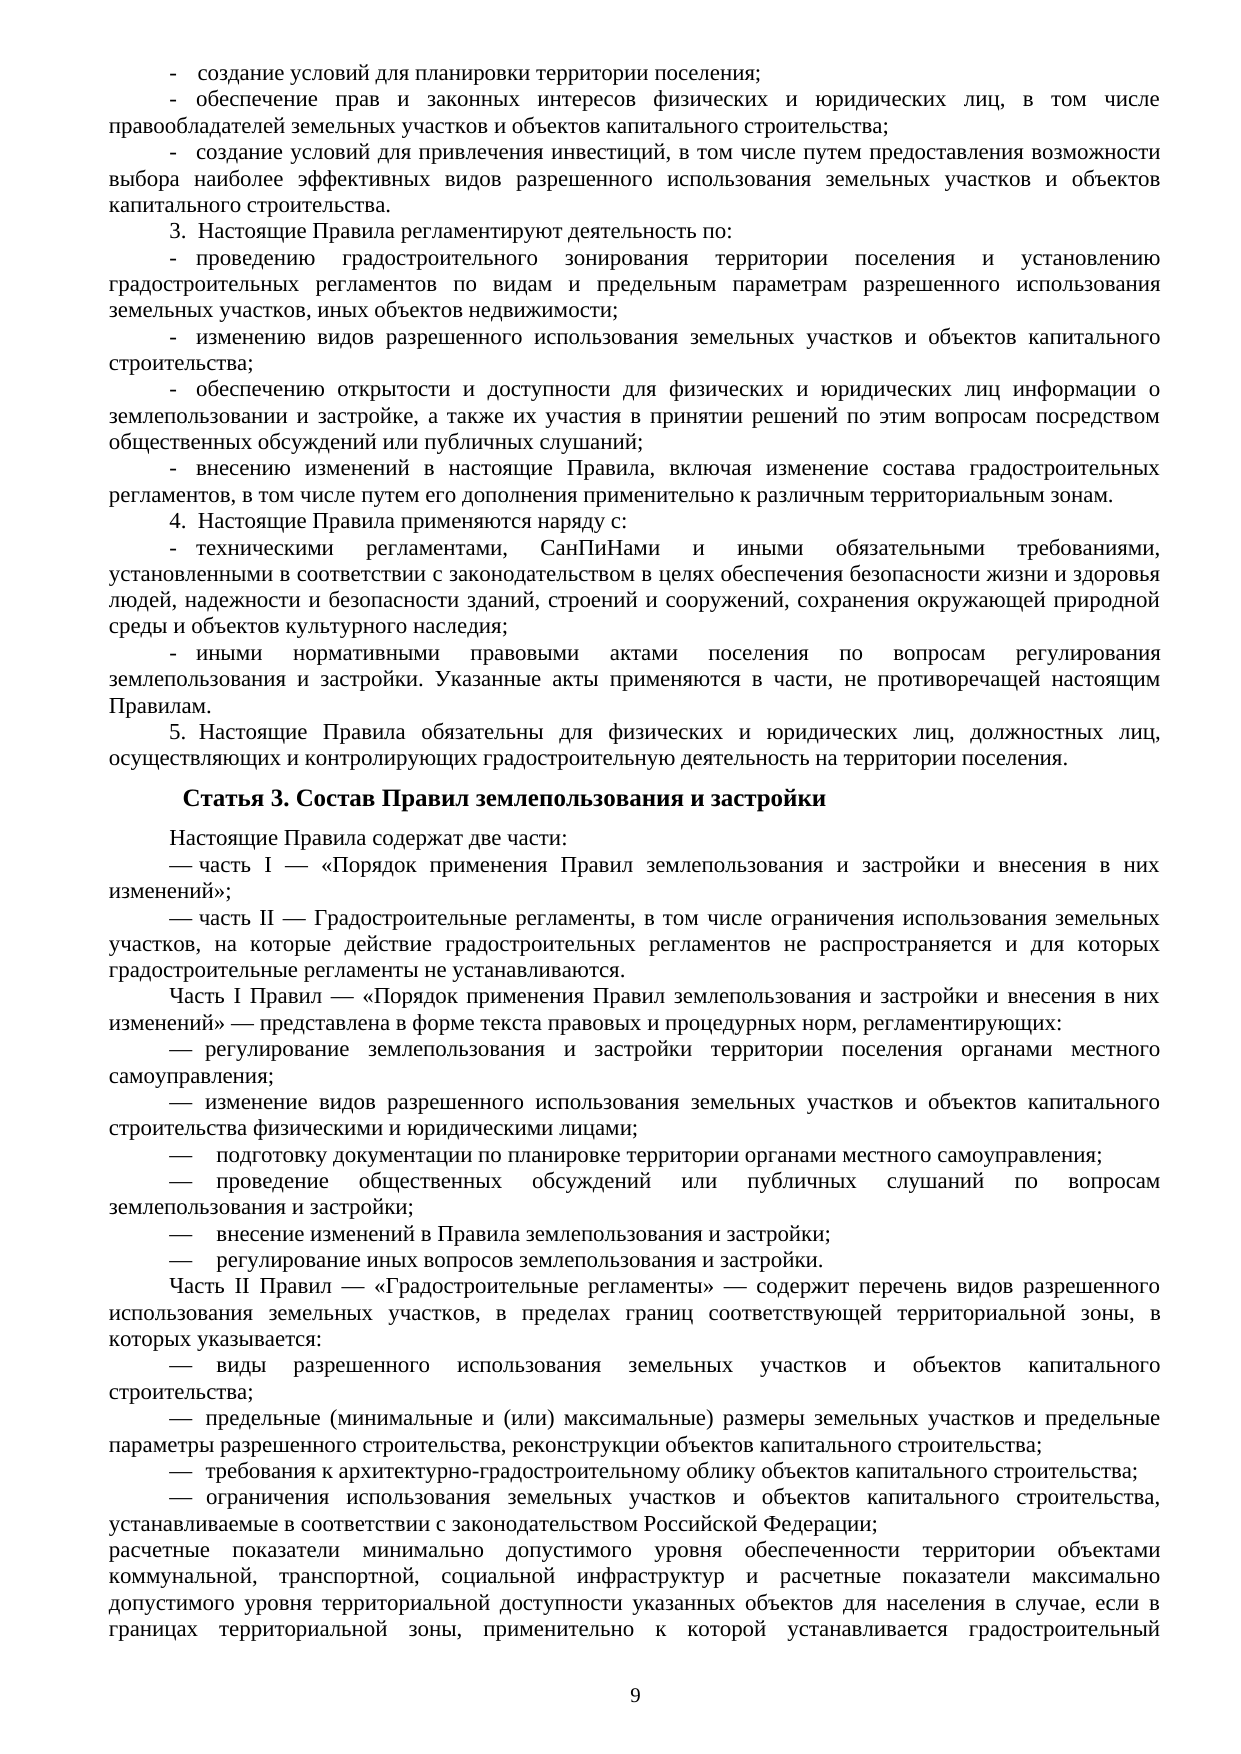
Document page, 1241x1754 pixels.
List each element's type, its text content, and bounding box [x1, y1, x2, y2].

list требования к архитектурно-градостроительному облику объектов капитального строительства; [109, 1457, 1162, 1483]
list изменение видов разрешенного использования земельных участков и объектов капитального строительства физическими и юридическими лицами; [109, 1088, 1162, 1141]
list создание условий для привлечения инвестиций, в том числе путем предоставления возможности выбора наиболее эффективных видов разрешенного использования земельных участков и объектов капитального строительства. [109, 138, 1162, 217]
text Статья 3. Состав Правил землепользования и застройки [109, 783, 1162, 812]
list подготовку документации по планировке территории органами местного самоуправления; [109, 1141, 1162, 1167]
list проведению градостроительного зонирования территории поселения и установлению градостроительных регламентов по видам и предельным параметрам разрешенного использования земельных участков, иных объектов недвижимости; [109, 244, 1162, 323]
list ограничения использования земельных участков и объектов капитального строительства, устанавливаемые в соответствии с законодательством Российской Федерации; [109, 1483, 1162, 1536]
text Часть II Правил — «Градостроительные регламенты» — содержит перечень видов разрешенного использования земельных участков, в пределах границ соответствующей территориальной зоны, в которых указывается: [109, 1272, 1162, 1352]
list регулирование иных вопросов землепользования и застройки. [109, 1246, 1162, 1272]
list Настоящие Правила регламентируют деятельность по: [109, 217, 1162, 244]
list Настоящие Правила обязательны для физических и юридических лиц, должностных лиц, осуществляющих и контролирующих градостроительную деятельность на территории поселения. [109, 718, 1162, 771]
list обеспечение прав и законных интересов физических и юридических лиц, в том числе правообладателей земельных участков и объектов капитального строительства; [109, 86, 1162, 138]
list иными нормативными правовыми актами поселения по вопросам регулирования землепользования и застройки. Указанные акты применяются в части, не противоречащей настоящим Правилам. [109, 639, 1162, 718]
list проведение общественных обсуждений или публичных слушаний по вопросам землепользования и застройки; [109, 1167, 1162, 1220]
list регулирование землепользования и застройки территории поселения органами местного самоуправления; [109, 1035, 1162, 1088]
list создание условий для планировки территории поселения; [109, 59, 1162, 86]
list часть I — «Порядок применения Правил землепользования и застройки и внесения в них изменений»; [109, 851, 1162, 903]
text Часть I Правил — «Порядок применения Правил землепользования и застройки и внесения в них изменений» — представлена в форме текста правовых и процедурных норм, регламентирующих: [109, 983, 1162, 1035]
text Настоящие Правила содержат две части: [109, 824, 1162, 851]
list часть II — Градостроительные регламенты, в том числе ограничения использования земельных участков, на которые действие градостроительных регламентов не распространяется и для которых градостроительные регламенты не устанавливаются. [109, 903, 1162, 983]
list изменению видов разрешенного использования земельных участков и объектов капитального строительства; [109, 323, 1162, 375]
list внесению изменений в настоящие Правила, включая изменение состава градостроительных регламентов, в том числе путем его дополнения применительно к различным территориальным зонам. [109, 454, 1162, 507]
list внесение изменений в Правила землепользования и застройки; [109, 1220, 1162, 1246]
list техническими регламентами, СанПиНами и иными обязательными требованиями, установленными в соответствии с законодательством в целях обеспечения безопасности жизни и здоровья людей, надежности и безопасности зданий, строений и сооружений, сохранения окружающей природной среды и объектов культурного наследия; [109, 533, 1162, 639]
list предельные (минимальные и (или) максимальные) размеры земельных участков и предельные параметры разрешенного строительства, реконструкции объектов капитального строительства; [109, 1404, 1162, 1457]
list виды разрешенного использования земельных участков и объектов капитального строительства; [109, 1352, 1162, 1404]
list Настоящие Правила применяются наряду с: [109, 507, 1162, 533]
list обеспечению открытости и доступности для физических и юридических лиц информации о землепользовании и застройке, а также их участия в принятии решений по этим вопросам посредством общественных обсуждений или публичных слушаний; [109, 375, 1162, 454]
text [109, 1536, 1162, 1641]
